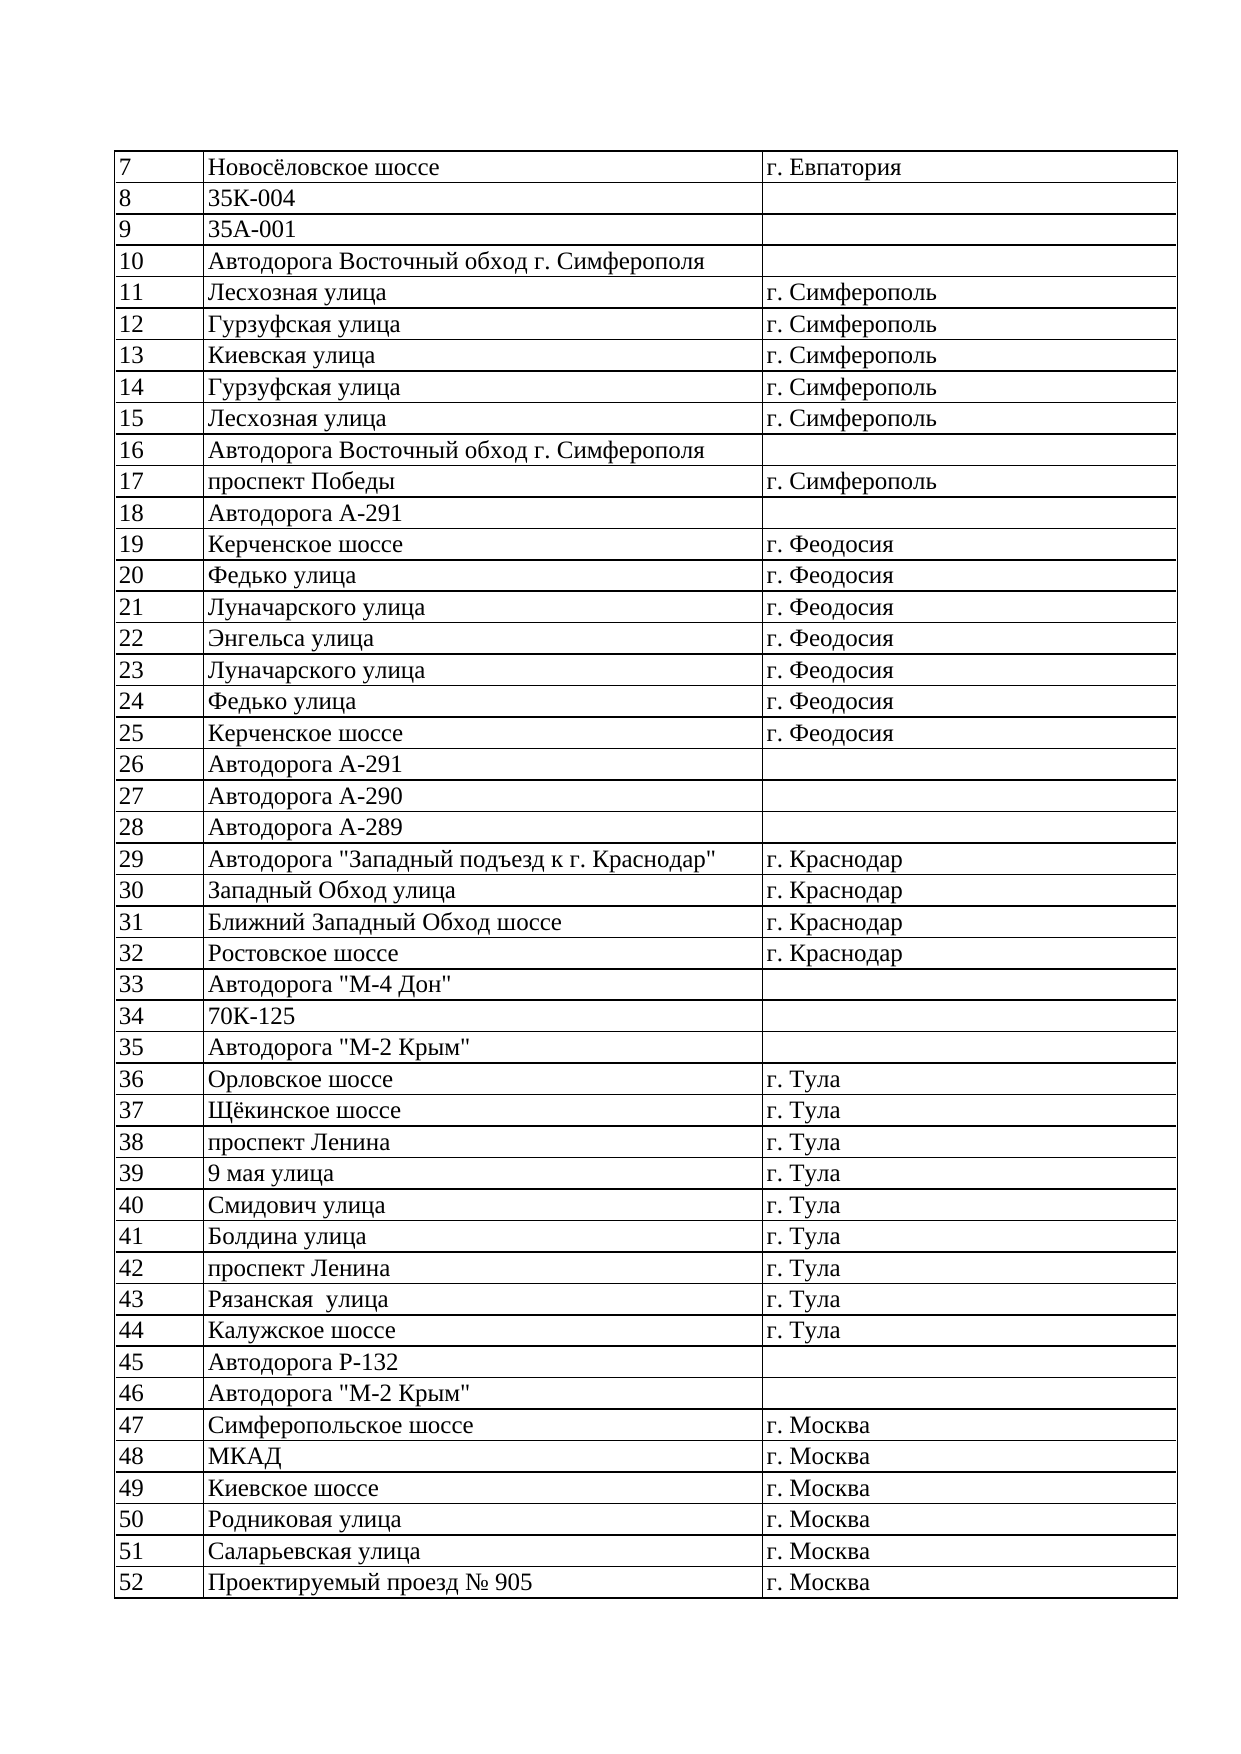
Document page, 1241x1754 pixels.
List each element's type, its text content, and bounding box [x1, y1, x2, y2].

table_cell г. Феодосия [763, 716, 1177, 748]
table_cell Энгельса улица [204, 623, 762, 653]
table_cell [763, 999, 1177, 1031]
table_cell г. Симферополь [763, 465, 1177, 496]
table_cell г. Феодосия [763, 685, 1177, 716]
table_cell 38 [115, 1126, 203, 1157]
table_cell г. Краснодар [763, 874, 1177, 905]
table_cell г. Москва [763, 1408, 1177, 1440]
table_cell 16 [115, 434, 203, 464]
table_cell Щёкинское шоссе [204, 1095, 762, 1125]
table_cell [763, 244, 1177, 276]
table_cell г. Краснодар [763, 905, 1177, 936]
table_cell г. Тула [763, 1314, 1177, 1345]
table_cell Саларьевская улица [204, 1536, 762, 1566]
table_cell Проектируемый проезд № 905 [204, 1567, 762, 1597]
table_cell г. Тула [763, 1251, 1177, 1282]
table_cell 15 [115, 403, 203, 433]
table_cell [763, 748, 1177, 779]
table_cell 28 [115, 812, 203, 842]
table_cell [763, 968, 1177, 999]
table_cell 20 [115, 560, 203, 590]
table_cell Гурзуфская улица [204, 309, 762, 339]
table_cell Калужское шоссе [204, 1316, 762, 1345]
table_cell г. Тула [763, 1094, 1177, 1125]
table_cell г. Симферополь [763, 276, 1177, 307]
table_cell [763, 213, 1177, 244]
table_cell 32 [115, 938, 203, 968]
table_cell Киевская улица [204, 340, 762, 370]
table_cell 29 [115, 843, 203, 873]
table_cell Луначарского улица [204, 592, 762, 622]
table_cell г. Тула [763, 1062, 1177, 1094]
table_cell г. Феодосия [763, 559, 1177, 590]
table_cell 37 [115, 1095, 203, 1125]
table_cell 31 [115, 906, 203, 936]
table_cell Ближний Западный Обход шоссе [204, 907, 762, 936]
table_cell 50 [115, 1504, 203, 1534]
table_cell Смидович улица [204, 1190, 762, 1219]
table_cell г. Краснодар [763, 842, 1177, 873]
table_cell г. Москва [763, 1440, 1177, 1471]
table_cell г. Феодосия [763, 590, 1177, 622]
table_cell 49 [115, 1472, 203, 1503]
table_cell Автодорога "М-2 Крым" [204, 1378, 762, 1408]
table_cell Автодорога "Западный подъезд к г. Краснодар" [204, 844, 762, 873]
table_cell 10 [115, 245, 203, 276]
table_cell 52 [115, 1567, 203, 1597]
table_cell Симферопольское шоссе [204, 1410, 762, 1440]
table_cell 26 [115, 749, 203, 779]
table_cell 9 мая улица [204, 1158, 762, 1188]
table_cell 46 [115, 1378, 203, 1408]
table_cell Автодорога А-291 [204, 498, 762, 527]
table_cell 70К-125 [204, 1001, 762, 1031]
table_cell г. Феодосия [763, 653, 1177, 685]
table_cell Федько улица [204, 561, 762, 590]
table_cell [763, 811, 1177, 842]
table_cell 7 [115, 152, 203, 181]
table_cell Автодорога Р-132 [204, 1347, 762, 1377]
table_cell 40 [115, 1189, 203, 1219]
table_cell 43 [115, 1284, 203, 1314]
table_cell Орловское шоссе [204, 1064, 762, 1094]
table_cell Луначарского улица [204, 655, 762, 685]
table_cell 24 [115, 686, 203, 716]
table_cell г. Феодосия [763, 528, 1177, 559]
table_cell 23 [115, 654, 203, 685]
table_cell [763, 1031, 1177, 1062]
table_cell 17 [115, 466, 203, 496]
table_cell [763, 1345, 1177, 1377]
table_cell г. Симферополь [763, 370, 1177, 402]
table_cell г. Тула [763, 1157, 1177, 1188]
table_cell Болдина улица [204, 1221, 762, 1251]
table_cell Лесхозная улица [204, 403, 762, 433]
table_cell проспект Ленина [204, 1127, 762, 1157]
table_cell проспект Ленина [204, 1253, 762, 1282]
table_cell г. Симферополь [763, 307, 1177, 339]
table_cell 21 [115, 591, 203, 622]
table_cell 14 [115, 371, 203, 402]
table_cell г. Феодосия [763, 622, 1177, 653]
table_cell Рязанская улица [204, 1284, 762, 1314]
table_cell 8 [115, 183, 203, 213]
table_cell г. Москва [763, 1471, 1177, 1503]
table_cell Керченское шоссе [204, 718, 762, 748]
table_cell г. Евпатория [763, 152, 1177, 181]
table_cell 35 [115, 1032, 203, 1062]
table_cell Западный Обход улица [204, 875, 762, 905]
table_cell 19 [115, 529, 203, 559]
table_cell 22 [115, 623, 203, 653]
table_cell Киевское шоссе [204, 1473, 762, 1503]
table_cell Родниковая улица [204, 1504, 762, 1534]
table_cell 18 [115, 497, 203, 527]
table_cell Автодорога "М-4 Дон" [204, 970, 762, 999]
table_cell 36 [115, 1063, 203, 1094]
table_cell 27 [115, 780, 203, 811]
table_cell Автодорога Восточный обход г. Симферополя [204, 246, 762, 276]
table_cell Автодорога А-291 [204, 749, 762, 779]
table_cell 48 [115, 1441, 203, 1471]
table_cell г. Тула [763, 1188, 1177, 1219]
table_cell 42 [115, 1252, 203, 1282]
table_cell 35А-001 [204, 215, 762, 244]
table_cell 39 [115, 1158, 203, 1188]
table_cell [763, 1377, 1177, 1408]
table_cell 12 [115, 308, 203, 339]
table_cell МКАД [204, 1441, 762, 1471]
table_cell [763, 496, 1177, 527]
table_cell [763, 181, 1177, 213]
table_cell Автодорога "М-2 Крым" [204, 1032, 762, 1062]
table_cell г. Тула [763, 1220, 1177, 1251]
table_cell 11 [115, 277, 203, 307]
table_cell проспект Победы [204, 466, 762, 496]
table_cell [763, 779, 1177, 811]
table_cell 51 [115, 1535, 203, 1566]
table_cell Лесхозная улица [204, 277, 762, 307]
table_cell Федько улица [204, 686, 762, 716]
table_cell Автодорога А-289 [204, 812, 762, 842]
table_cell 41 [115, 1221, 203, 1251]
table_cell г. Тула [763, 1283, 1177, 1314]
table_cell Гурзуфская улица [204, 372, 762, 402]
table_cell 34 [115, 1000, 203, 1031]
table_cell 25 [115, 717, 203, 748]
table_cell 33 [115, 969, 203, 999]
table_cell г. Москва [763, 1566, 1177, 1597]
table_cell [763, 433, 1177, 464]
table_cell 44 [115, 1315, 203, 1345]
table_cell г. Тула [763, 1125, 1177, 1157]
table_cell 35К-004 [204, 183, 762, 213]
table_cell г. Симферополь [763, 402, 1177, 433]
table_cell г. Симферополь [763, 339, 1177, 370]
table_cell Керченское шоссе [204, 529, 762, 559]
table_cell Автодорога А-290 [204, 781, 762, 811]
table_cell г. Москва [763, 1534, 1177, 1566]
table_cell 47 [115, 1409, 203, 1440]
table_cell Ростовское шоссе [204, 938, 762, 968]
table_cell г. Москва [763, 1503, 1177, 1534]
table_cell 30 [115, 875, 203, 905]
table_cell Новосёловское шоссе [204, 152, 762, 181]
table_cell 13 [115, 340, 203, 370]
table_cell 9 [115, 214, 203, 244]
table_cell 45 [115, 1346, 203, 1377]
table_cell г. Краснодар [763, 936, 1177, 968]
table_cell Автодорога Восточный обход г. Симферополя [204, 435, 762, 464]
